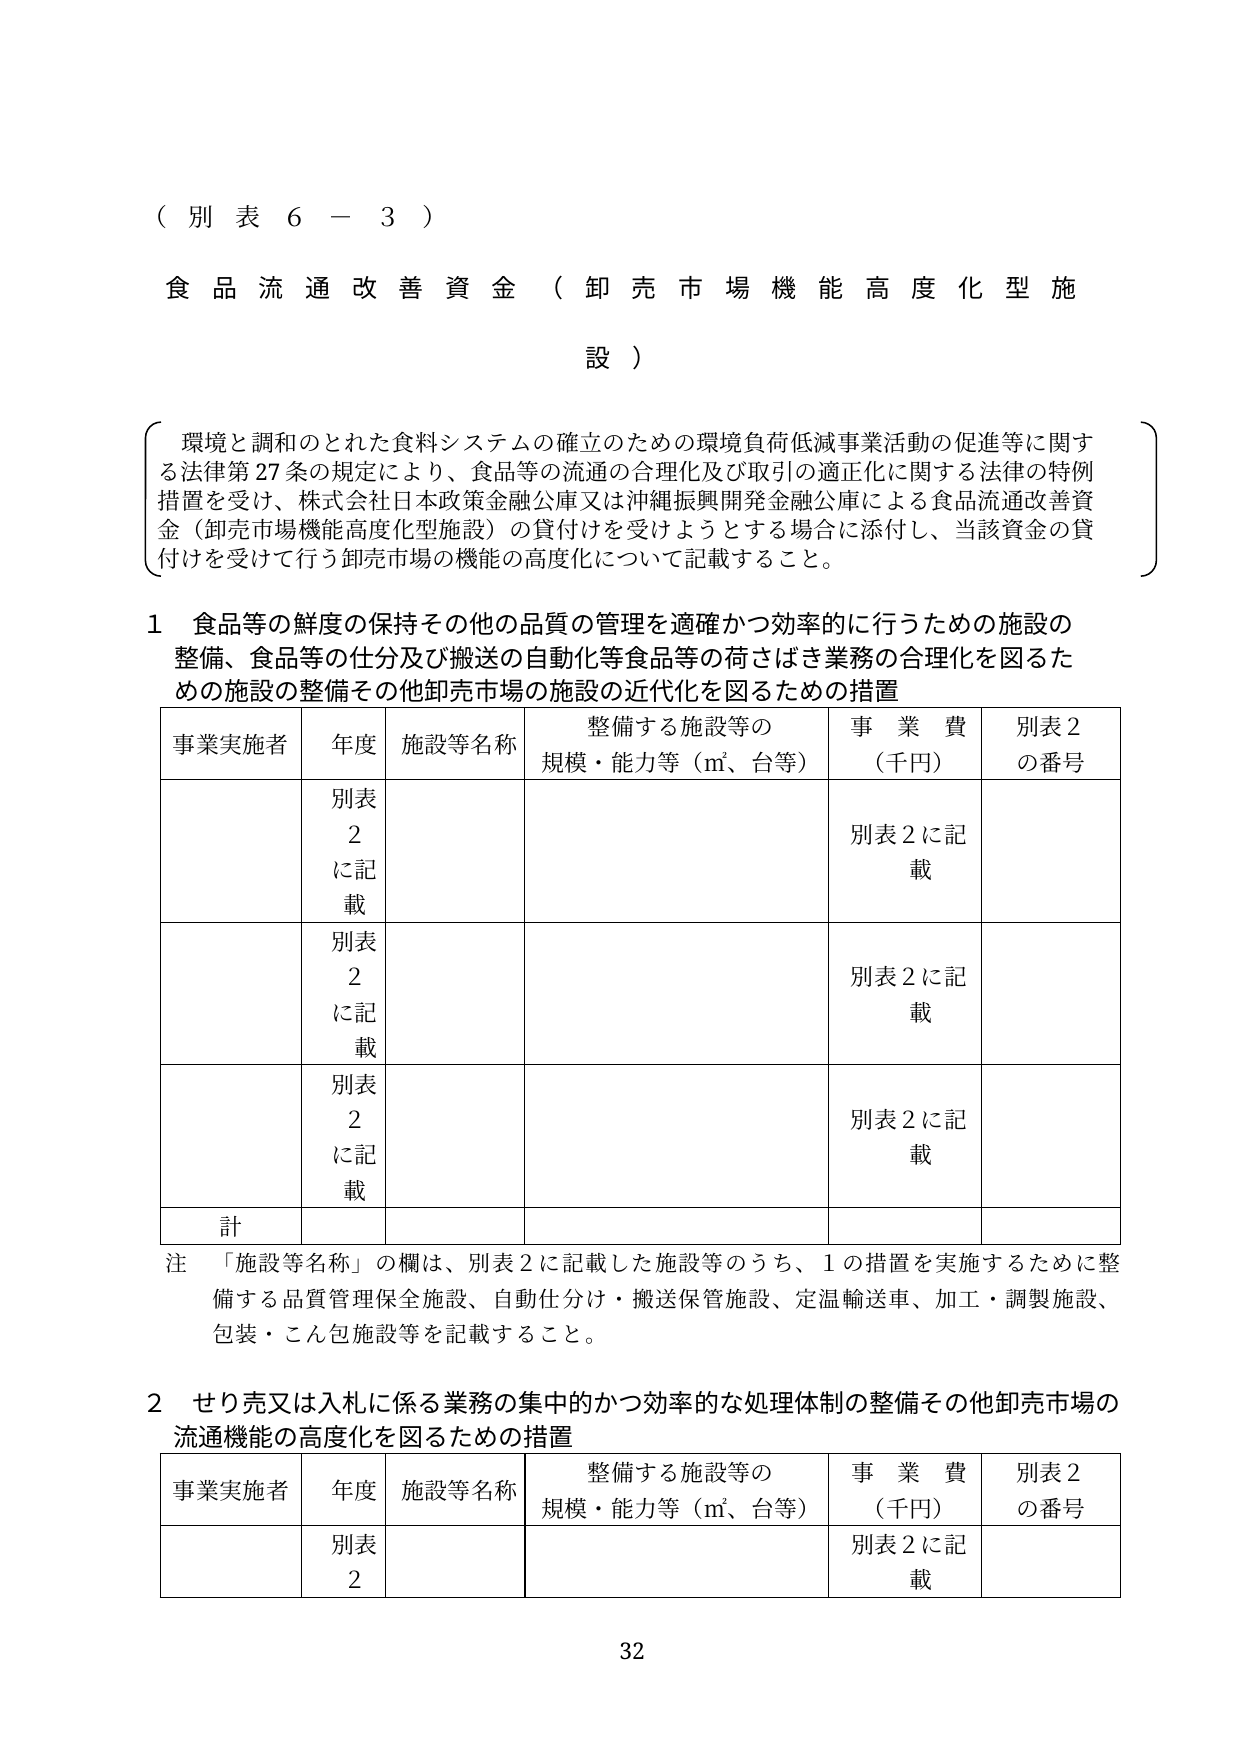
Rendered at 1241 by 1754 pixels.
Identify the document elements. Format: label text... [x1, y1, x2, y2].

table_cell [525, 923, 828, 1064]
table_cell [386, 1526, 524, 1597]
table_cell [386, 1208, 524, 1243]
table_cell 別表２ に記載 [302, 923, 385, 1064]
text １ 食品等の鮮度の保持その他の品質の管理を適確かつ効率的に行うための施設の整備、食品等の仕分及び搬送の自動化等食品等の荷さばき業務の合理化を図るための施設の整備その他卸売市場の施設の近代化を図るための措置 [142, 607, 1075, 707]
table_cell [525, 1065, 828, 1207]
table_cell [982, 780, 1120, 922]
table_cell [161, 1065, 301, 1207]
table_cell [982, 1526, 1120, 1597]
table_header 事業実施者 [161, 1454, 301, 1525]
text 食品流通改善資金（卸売市場機能高度化型施設） [142, 251, 1122, 392]
table_cell 別表２に記載 [829, 923, 981, 1064]
table_header 年度 [302, 708, 385, 779]
table_header 整備する施設等の 規模・能力等（㎡、台等） [525, 708, 828, 779]
text 注 「施設等名称」の欄は、別表２に記載した施設等のうち、１の措置を実施するために整備する品質管理保全施設、自動仕分け・搬送保管施設、定温輸送車、加工・調製施設、包装・こん包施設等を記載すること。 [165, 1244, 1122, 1351]
table_header 施設等名称 [386, 1454, 524, 1525]
text （別表６－３） [142, 180, 1122, 251]
table_cell [982, 1065, 1120, 1207]
table_cell [386, 923, 524, 1064]
table_cell 別表２に記載 [829, 1065, 981, 1207]
table_header 事 業 費 （千円） [829, 1454, 981, 1525]
table_cell 別表２ に記載 [302, 1065, 385, 1207]
table_cell 別表２に記載 [829, 1526, 981, 1597]
table_header 施設等名称 [386, 708, 524, 779]
table_cell [525, 780, 828, 922]
table_cell 別表２ に記載 [302, 780, 385, 922]
table_cell [829, 1208, 981, 1243]
table_cell [302, 1208, 385, 1243]
table_cell 別表２ に記載 [302, 1526, 385, 1597]
table_cell [386, 1065, 524, 1207]
text ２ せり売又は入札に係る業務の集中的かつ効率的な処理体制の整備その他卸売市場の流通機能の高度化を図るための措置 [142, 1386, 1122, 1453]
table_cell [982, 1208, 1120, 1243]
table_header 年度 [302, 1454, 385, 1525]
table_cell [982, 923, 1120, 1064]
table_cell [161, 923, 301, 1064]
table_header 事業実施者 [161, 708, 301, 779]
table_header 別表２ の番号 [982, 1454, 1120, 1525]
table_cell [525, 1208, 828, 1243]
table_header 事 業 費 （千円） [829, 708, 981, 779]
table_header 別表２ の番号 [982, 708, 1120, 779]
table_cell [526, 1526, 828, 1597]
table_cell [161, 1526, 301, 1597]
table_header 整備する施設等の 規模・能力等（㎡、台等） [526, 1454, 828, 1525]
text 環境と調和のとれた食料システムの確立のための環境負荷低減事業活動の促進等に関する法律第27条の規定により、食品等の流通の合理化及び取引の適正化に関する法律の特例措置を受け、株式会社日本政策金融公庫又は沖縄振興開発金融公庫による食品流通改善資金（卸売市場機能高度化型施設）の貸付けを受けようとする場合に添付し、当該資金の貸付けを受けて行う卸売市場の機能の高度化について記載すること。 [157, 428, 1096, 574]
table_cell 計 [161, 1208, 301, 1243]
table_cell [386, 780, 524, 922]
table_cell [161, 780, 301, 922]
table_cell 別表２に記載 [829, 780, 981, 922]
